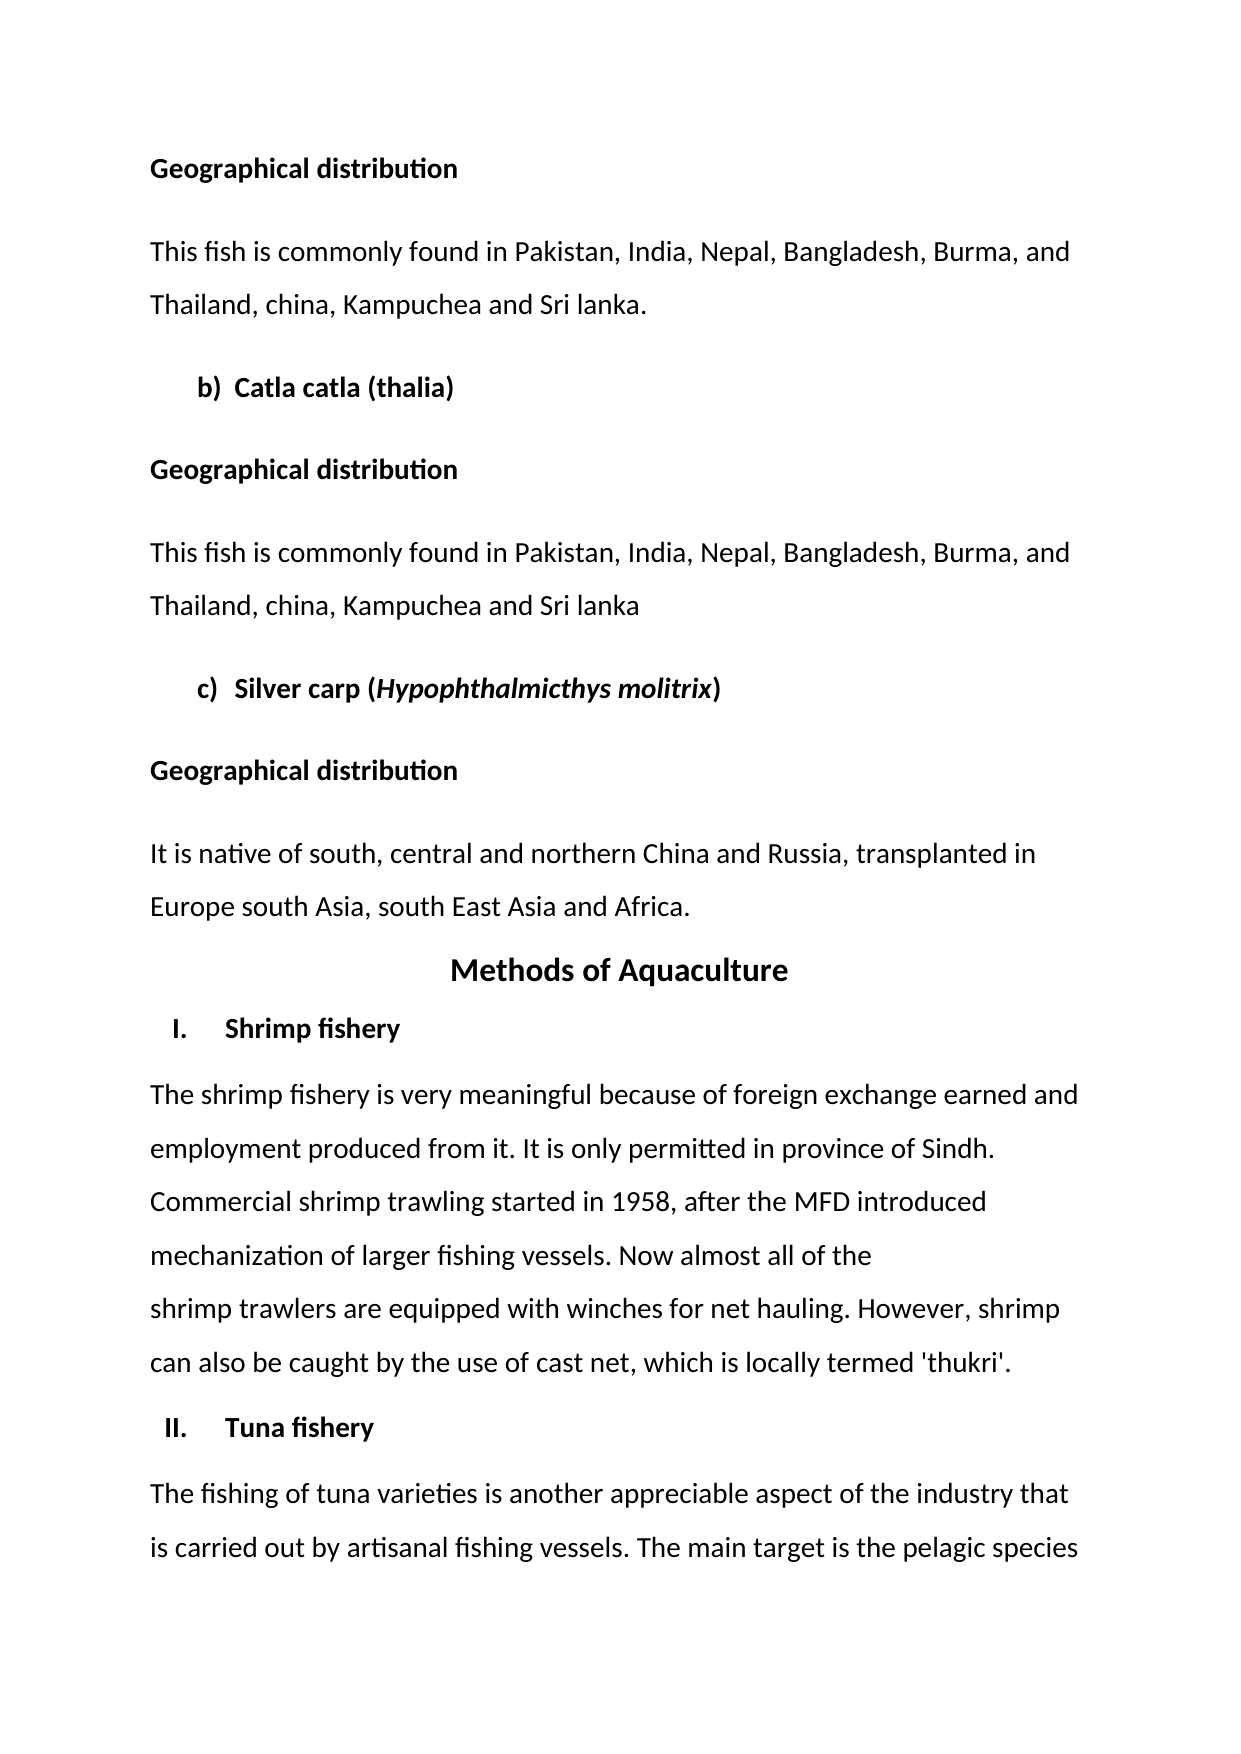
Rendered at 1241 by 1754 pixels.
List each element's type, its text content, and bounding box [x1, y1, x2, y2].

list Silver carp (Hypophthalmicthys molitrix) [197, 670, 1090, 706]
text Geographical distribution [150, 150, 1090, 186]
text The shrimp fishery is very meaningful because of foreign exchange earned and employment produced from it. It is only permitted in province of Sindh. Commercial shrimp trawling started in 1958, after the MFD introduced mechanization of larger fishing vessels. Now almost all of the shrimp trawlers are equipped with winches for net hauling. However, shrimp can also be caught by the use of cast net, which is locally termed 'thukri'. [150, 1076, 1090, 1379]
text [150, 1476, 1090, 1564]
list Catla catla (thalia) [197, 369, 1090, 404]
text This fish is commonly found in Pakistan, India, Nepal, Bangladesh, Burma, and Thailand, china, Kampuchea and Sri lanka. [150, 233, 1090, 322]
list Shrimp fishery [187, 1011, 1090, 1046]
text This fish is commonly found in Pakistan, India, Nepal, Bangladesh, Burma, and Thailand, china, Kampuchea and Sri lanka [150, 534, 1090, 623]
list Tuna fishery [187, 1409, 1090, 1445]
text Geographical distribution [150, 752, 1090, 788]
text It is native of south, central and northern China and Russia, transplanted in Europe south Asia, south East Asia and Africa. [150, 835, 1090, 924]
subtitle Methods of Aquaculture [375, 949, 1090, 990]
text Geographical distribution [150, 451, 1090, 487]
